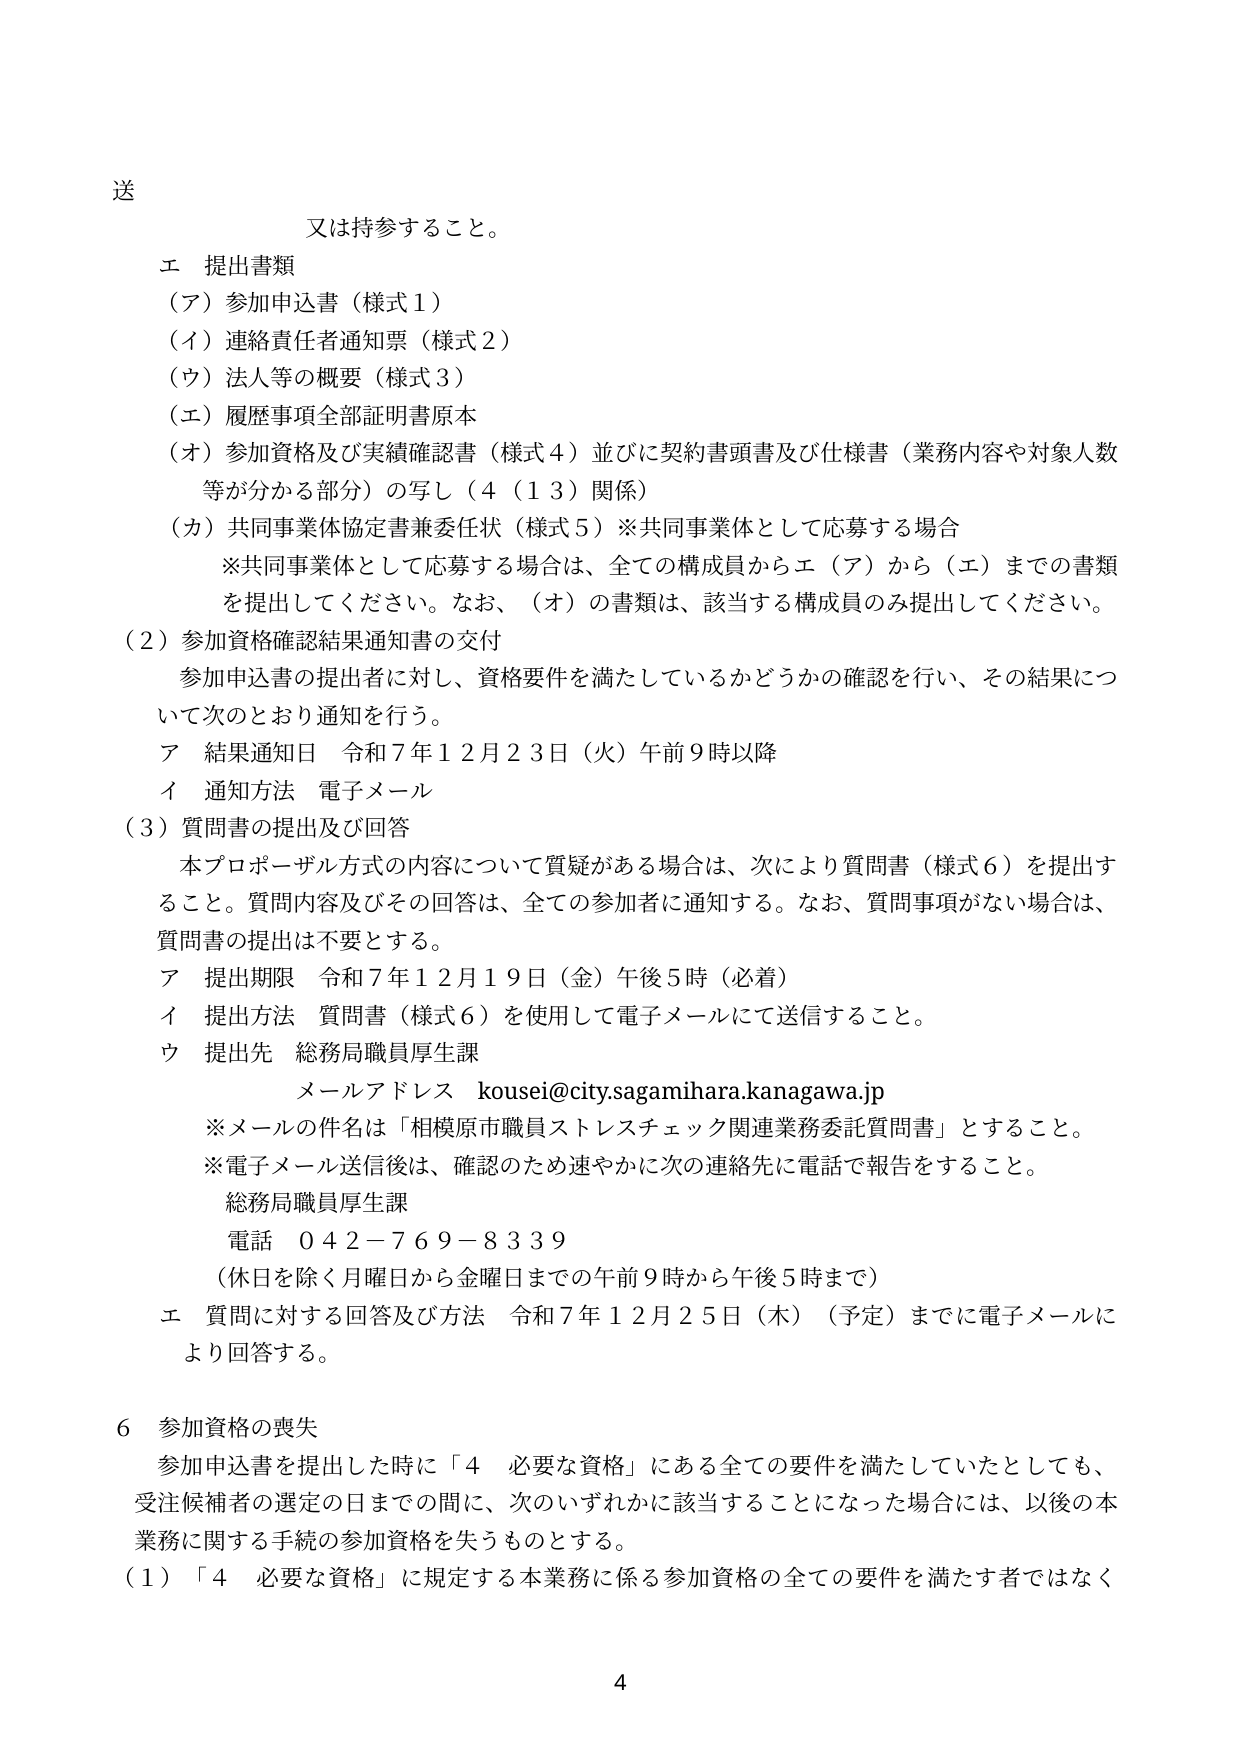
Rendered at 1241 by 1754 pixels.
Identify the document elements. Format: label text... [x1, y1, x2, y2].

text イ 提出方法 質問書（様式６）を使用して電子メールにて送信すること。 [112, 996, 1119, 1033]
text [112, 1558, 1119, 1596]
text エ 質問に対する回答及び方法 令和７年１２月２５日（木）（予定）までに電子メールにより回答する。 [112, 1296, 1119, 1371]
text （イ）連絡責任者通知票（様式２） [156, 321, 1119, 358]
text 総務局職員厚生課 [156, 1183, 1119, 1221]
text ウ 提出先 総務局職員厚生課 [112, 1033, 1119, 1071]
text （オ）参加資格及び実績確認書（様式４）並びに契約書頭書及び仕様書（業務内容や対象人数等が分かる部分）の写し（４（１３）関係） [156, 433, 1119, 508]
text （カ）共同事業体協定書兼委任状（様式５）※共同事業体として応募する場合 [112, 508, 1119, 546]
text （ウ）法人等の概要（様式３） [156, 358, 1119, 396]
text （ア）参加申込書（様式１） [156, 283, 1119, 321]
text メールアドレス kousei@city.sagamihara.kanagawa.jp [112, 1071, 1119, 1108]
text ※メールの件名は「相模原市職員ストレスチェック関連業務委託質問書」とすること。 [112, 1108, 1119, 1146]
text ア 結果通知日 令和７年１２月２３日（火）午前９時以降 [112, 733, 1119, 771]
text （２）参加資格確認結果通知書の交付 [112, 621, 1119, 658]
text イ 通知方法 電子メール [112, 771, 1119, 808]
text 参加申込書を提出した時に「４ 必要な資格」にある全ての要件を満たしていたとしても、受注候補者の選定の日までの間に、次のいずれかに該当することになった場合には、以後の本業務に関する手続の参加資格を失うものとする。 [134, 1446, 1119, 1558]
text （エ）履歴事項全部証明書原本 [156, 396, 1119, 433]
text 電話 ０４２－７６９－８３３９ [112, 1221, 1119, 1258]
text ※電子メール送信後は、確認のため速やかに次の連絡先に電話で報告をすること。 [156, 1146, 1119, 1183]
text ※共同事業体として応募する場合は、全ての構成員からエ（ア）から（エ）までの書類を提出してください。なお、（オ）の書類は、該当する構成員のみ提出してください。 [222, 546, 1119, 621]
text 本プロポーザル方式の内容について質疑がある場合は、次により質問書（様式６）を提出すること。質問内容及びその回答は、全ての参加者に通知する。なお、質問事項がない場合は、質問書の提出は不要とする。 [156, 846, 1119, 958]
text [112, 171, 1119, 208]
text （３）質問書の提出及び回答 [112, 808, 1119, 846]
text ６ 参加資格の喪失 [112, 1408, 1119, 1446]
text エ 提出書類 [112, 246, 1119, 283]
text （休日を除く月曜日から金曜日までの午前９時から午後５時まで） [112, 1258, 1119, 1296]
text ア 提出期限 令和７年１２月１９日（金）午後５時（必着） [112, 958, 1119, 996]
text 又は持参すること。 [156, 208, 1119, 246]
text 参加申込書の提出者に対し、資格要件を満たしているかどうかの確認を行い、その結果について次のとおり通知を行う。 [156, 658, 1119, 733]
